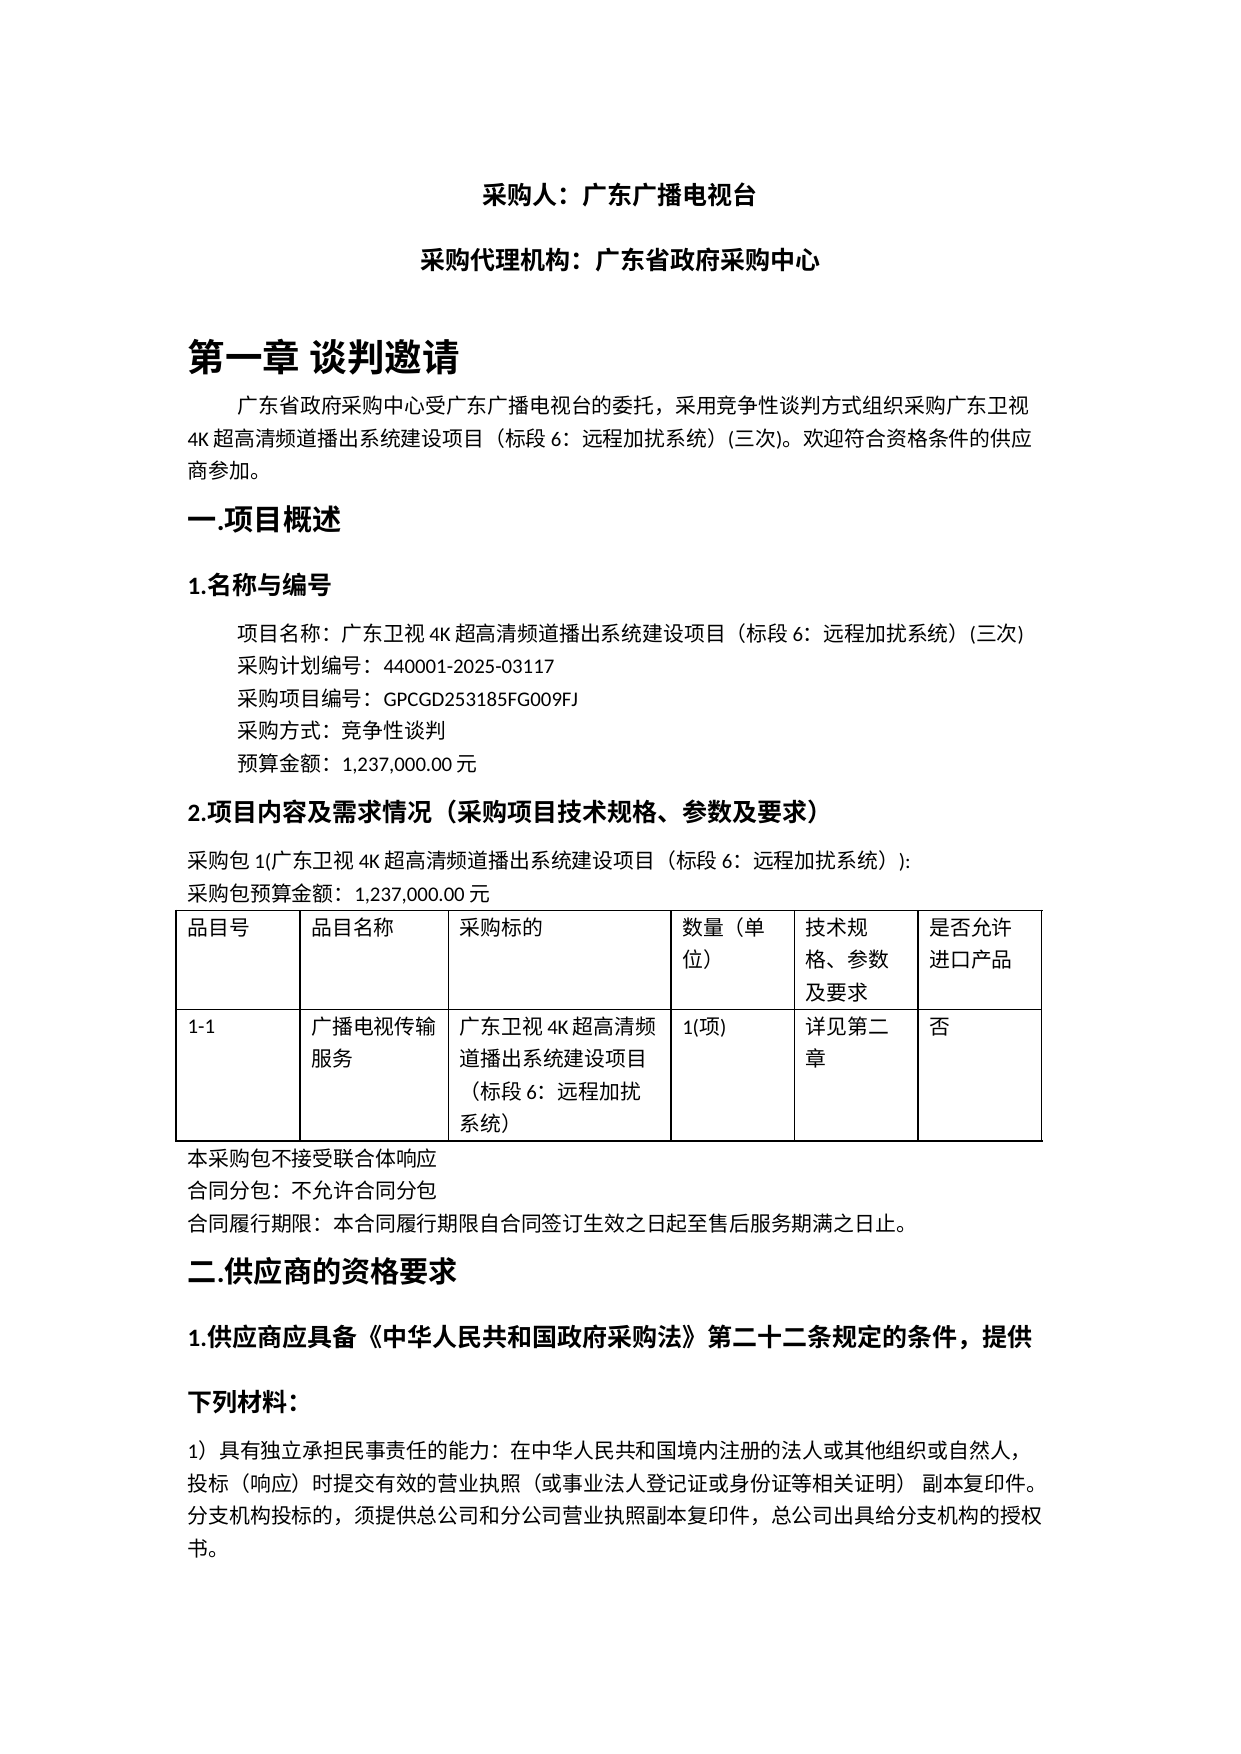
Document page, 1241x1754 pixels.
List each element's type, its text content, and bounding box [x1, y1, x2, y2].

text 采购人：广东广播电视台 [187, 162, 1053, 227]
text 采购代理机构：广东省政府采购中心 [187, 227, 1053, 292]
table_header 采购标的 [449, 911, 670, 1008]
table_cell 1(项) [672, 1010, 794, 1140]
table_cell 1-1 [177, 1010, 299, 1140]
text 2.项目内容及需求情况（采购项目技术规格、参数及要求） [187, 779, 1053, 844]
table_cell 广播电视传输服务 [301, 1010, 448, 1140]
table_header 技术规格、参数及要求 [795, 911, 917, 1008]
table_header 是否允许进口产品 [919, 911, 1041, 1008]
text 1）具有独立承担民事责任的能力：在中华人民共和国境内注册的法人或其他组织或自然人， 投标（响应）时提交有效的营业执照（或事业法人登记证或身份证等相关证明） 副本复印件。分支机构投标的，须提供总公司和分公司营业执照副本复印件，总公司出具给分支机构的授权书。 [187, 1434, 1053, 1564]
text 合同分包：不允许合同分包 [187, 1174, 1053, 1207]
text 二.供应商的资格要求 [187, 1239, 1053, 1304]
text 项目名称：广东卫视4K超高清频道播出系统建设项目（标段6：远程加扰系统）(三次) [187, 617, 1053, 649]
text 广东省政府采购中心受广东广播电视台的委托，采用竞争性谈判方式组织采购广东卫视4K超高清频道播出系统建设项目（标段6：远程加扰系统）(三次)。欢迎符合资格条件的供应商参加。 [187, 389, 1053, 487]
text 1.名称与编号 [187, 552, 1053, 617]
table_header 品目名称 [301, 911, 448, 1008]
text 采购项目编号：GPCGD253185FG009FJ [187, 682, 1053, 714]
text 本采购包不接受联合体响应 [187, 1142, 1053, 1174]
table_header 数量（单位） [672, 911, 794, 1008]
text 1.供应商应具备《中华人民共和国政府采购法》第二十二条规定的条件，提供下列材料： [187, 1304, 1053, 1434]
text 预算金额：1,237,000.00元 [187, 747, 1053, 779]
table_header 品目号 [177, 911, 299, 1008]
table_cell 否 [919, 1010, 1041, 1140]
text 合同履行期限：本合同履行期限自合同签订生效之日起至售后服务期满之日止。 [187, 1207, 1053, 1239]
text 一.项目概述 [187, 487, 1053, 552]
text 第一章 谈判邀请 [187, 324, 1053, 389]
text 采购计划编号：440001-2025-03117 [187, 649, 1053, 682]
text 采购包1(广东卫视4K超高清频道播出系统建设项目（标段6：远程加扰系统）): [187, 844, 1053, 877]
table_cell 广东卫视4K超高清频道播出系统建设项目（标段6：远程加扰系统） [449, 1010, 670, 1140]
table_cell 详见第二章 [795, 1010, 917, 1140]
text 采购方式：竞争性谈判 [187, 714, 1053, 747]
text 采购包预算金额：1,237,000.00元 [187, 877, 1053, 909]
